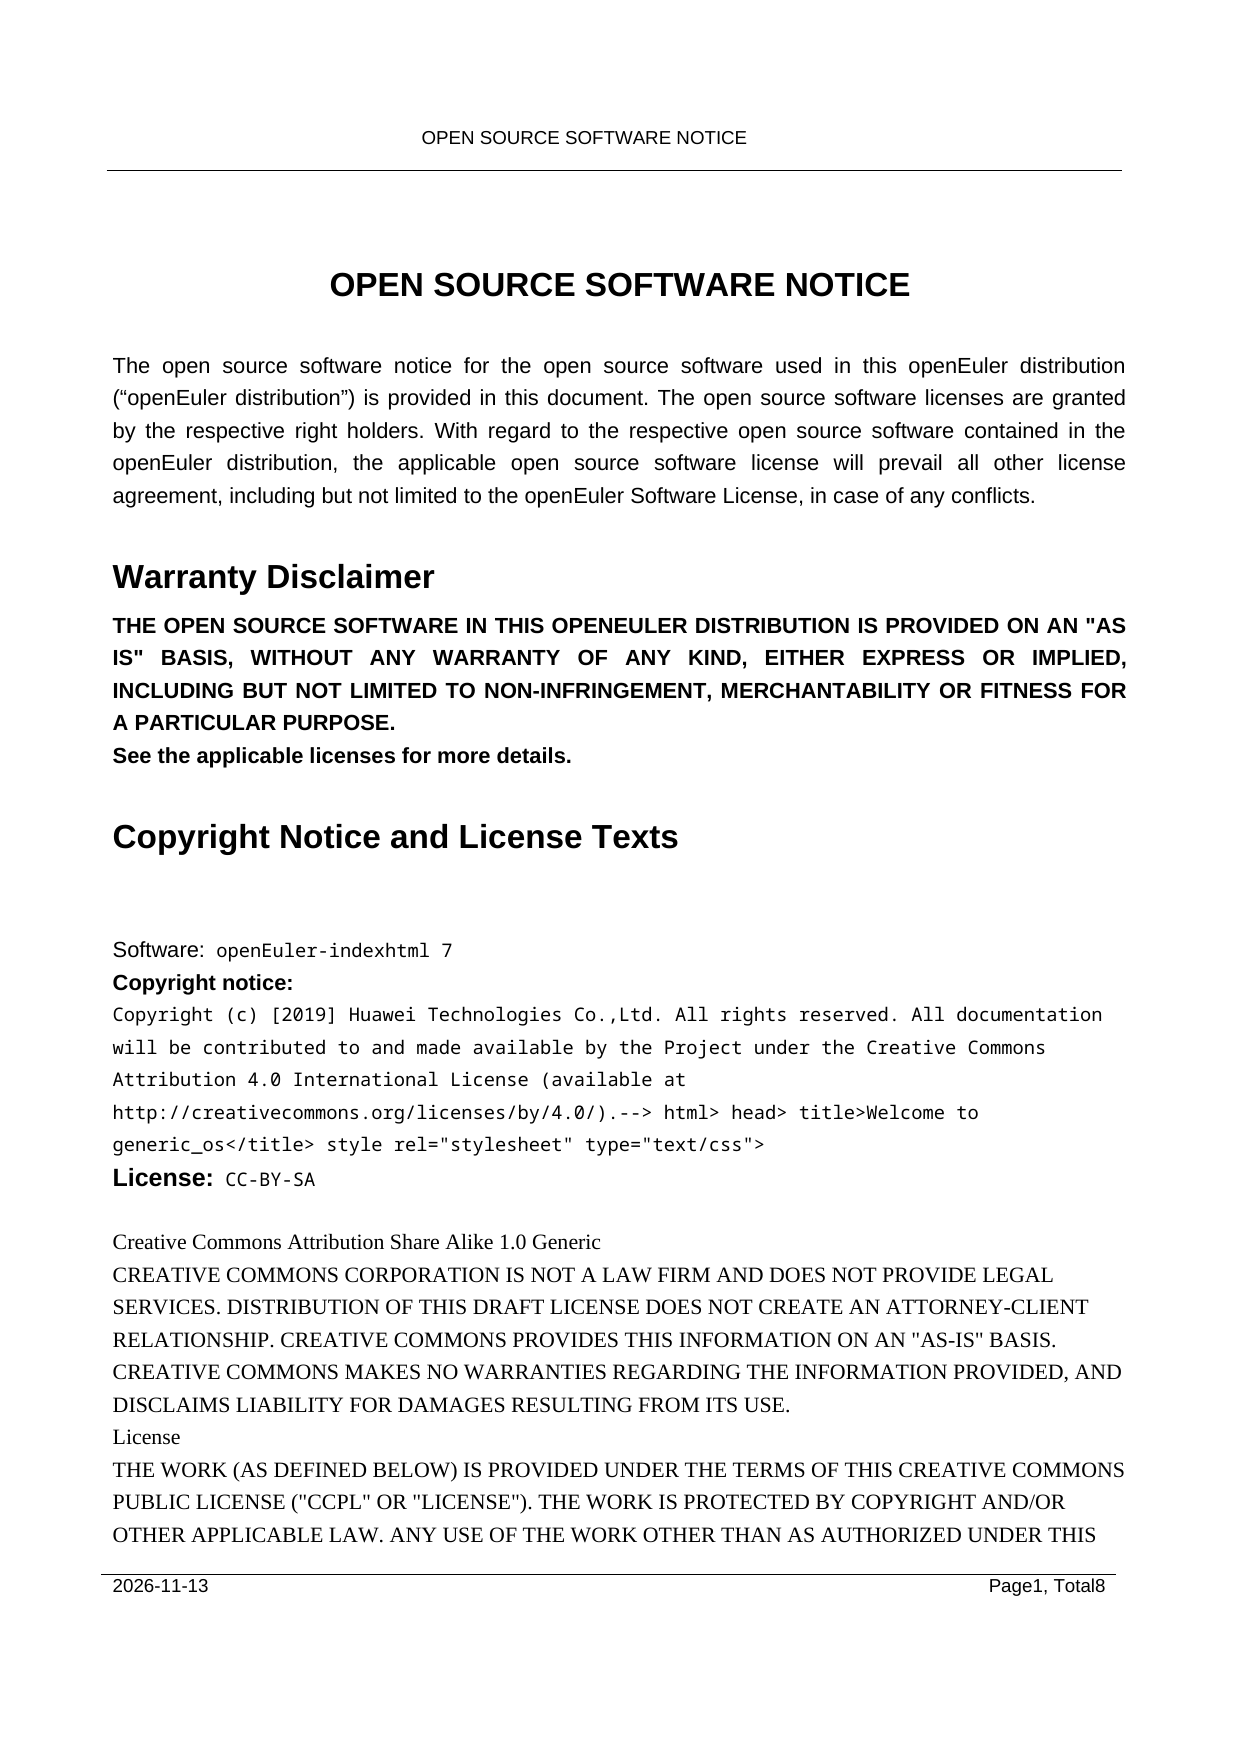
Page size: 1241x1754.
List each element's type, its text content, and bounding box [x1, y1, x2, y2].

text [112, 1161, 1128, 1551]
text Copyright notice: [112, 966, 1128, 998]
text Copyright (c) [2019] Huawei Technologies Co.,Ltd. All rights reserved. All documentation will be contributed to and made available by the Project under the Creative Commons Attribution 4.0 International License (available at http://creativecommons.org/licenses/by/4.0/).--> html> head> title>Welcome to generic_os</title> style rel="stylesheet" type="text/css"> [112, 998, 1128, 1161]
text The open source software notice for the open source software used in this openEuler distribution (“openEuler distribution”) is provided in this document. The open source software licenses are granted by the respective right holders. With regard to the respective open source software contained in the openEuler distribution, the applicable open source software license will prevail all other license agreement, including but not limited to the openEuler Software License, in case of any conflicts. [112, 349, 1128, 511]
text Copyright Notice and License Texts [112, 804, 1128, 869]
text Software: openEuler-indexhtml 7 [112, 933, 1128, 966]
text THE OPEN SOURCE SOFTWARE IN THIS OPENEULER DISTRIBUTION IS PROVIDED ON AN "AS IS" BASIS, WITHOUT ANY WARRANTY OF ANY KIND, EITHER EXPRESS OR IMPLIED, INCLUDING BUT NOT LIMITED TO NON-INFRINGEMENT, MERCHANTABILITY OR FITNESS FOR A PARTICULAR PURPOSE. See the applicable licenses for more details. [112, 609, 1128, 771]
text OPEN SOURCE SOFTWARE NOTICE [112, 251, 1128, 316]
text Warranty Disclaimer [112, 544, 1128, 609]
